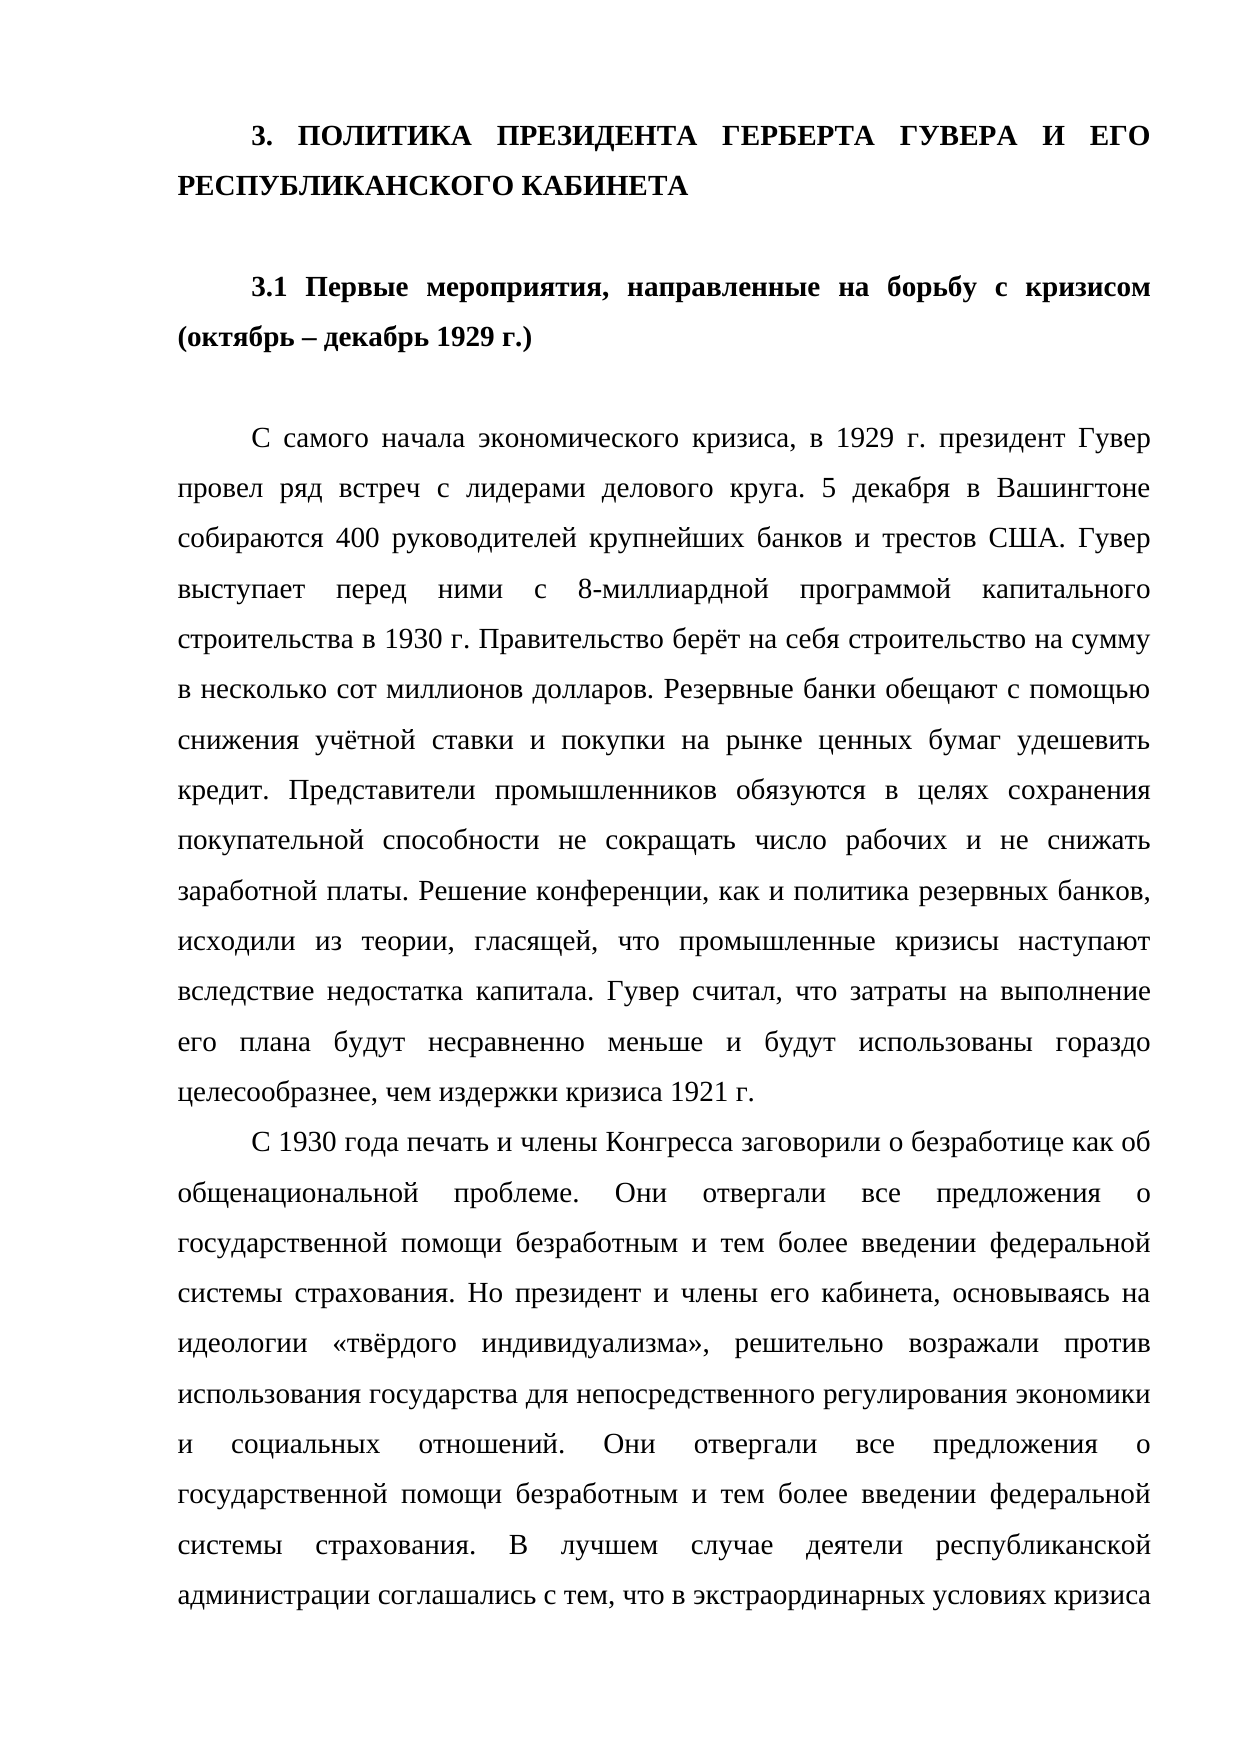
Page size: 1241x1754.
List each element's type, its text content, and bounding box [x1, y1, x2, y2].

text С самого начала экономического кризиса, в 1929 г. президент Гувер провел ряд встреч с лидерами делового круга. 5 декабря в Вашингтоне собираются 400 руководителей крупнейших банков и трестов США. Гувер выступает перед ними с 8-миллиардной программой капитального строительства в 1930 г. Правительство берёт на себя строительство на сумму в несколько сот миллионов долларов. Резервные банки обещают с помощью снижения учётной ставки и покупки на рынке ценных бумаг удешевить кредит. Представители промышленников обязуются в целях сохранения покупательной способности не сокращать число рабочих и не снижать заработной платы. Решение конференции, как и политика резервных банков, исходили из теории, гласящей, что промышленные кризисы наступают вследствие недостатка капитала. Гувер считал, что затраты на выполнение его плана будут несравненно меньше и будут использованы гораздо целесообразнее, чем издержки кризиса 1921 г. [177, 420, 1152, 1108]
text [177, 1124, 1152, 1611]
subtitle 3.1 Первые мероприятия, направленные на борьбу с кризисом (октябрь – декабрь 1929 г.) [177, 269, 1152, 353]
text 3. ПОЛИТИКА ПРЕЗИДЕНТА ГЕРБЕРТА ГУВЕРА И ЕГО РЕСПУБЛИКАНСКОГО КАБИНЕТА [177, 118, 1152, 202]
